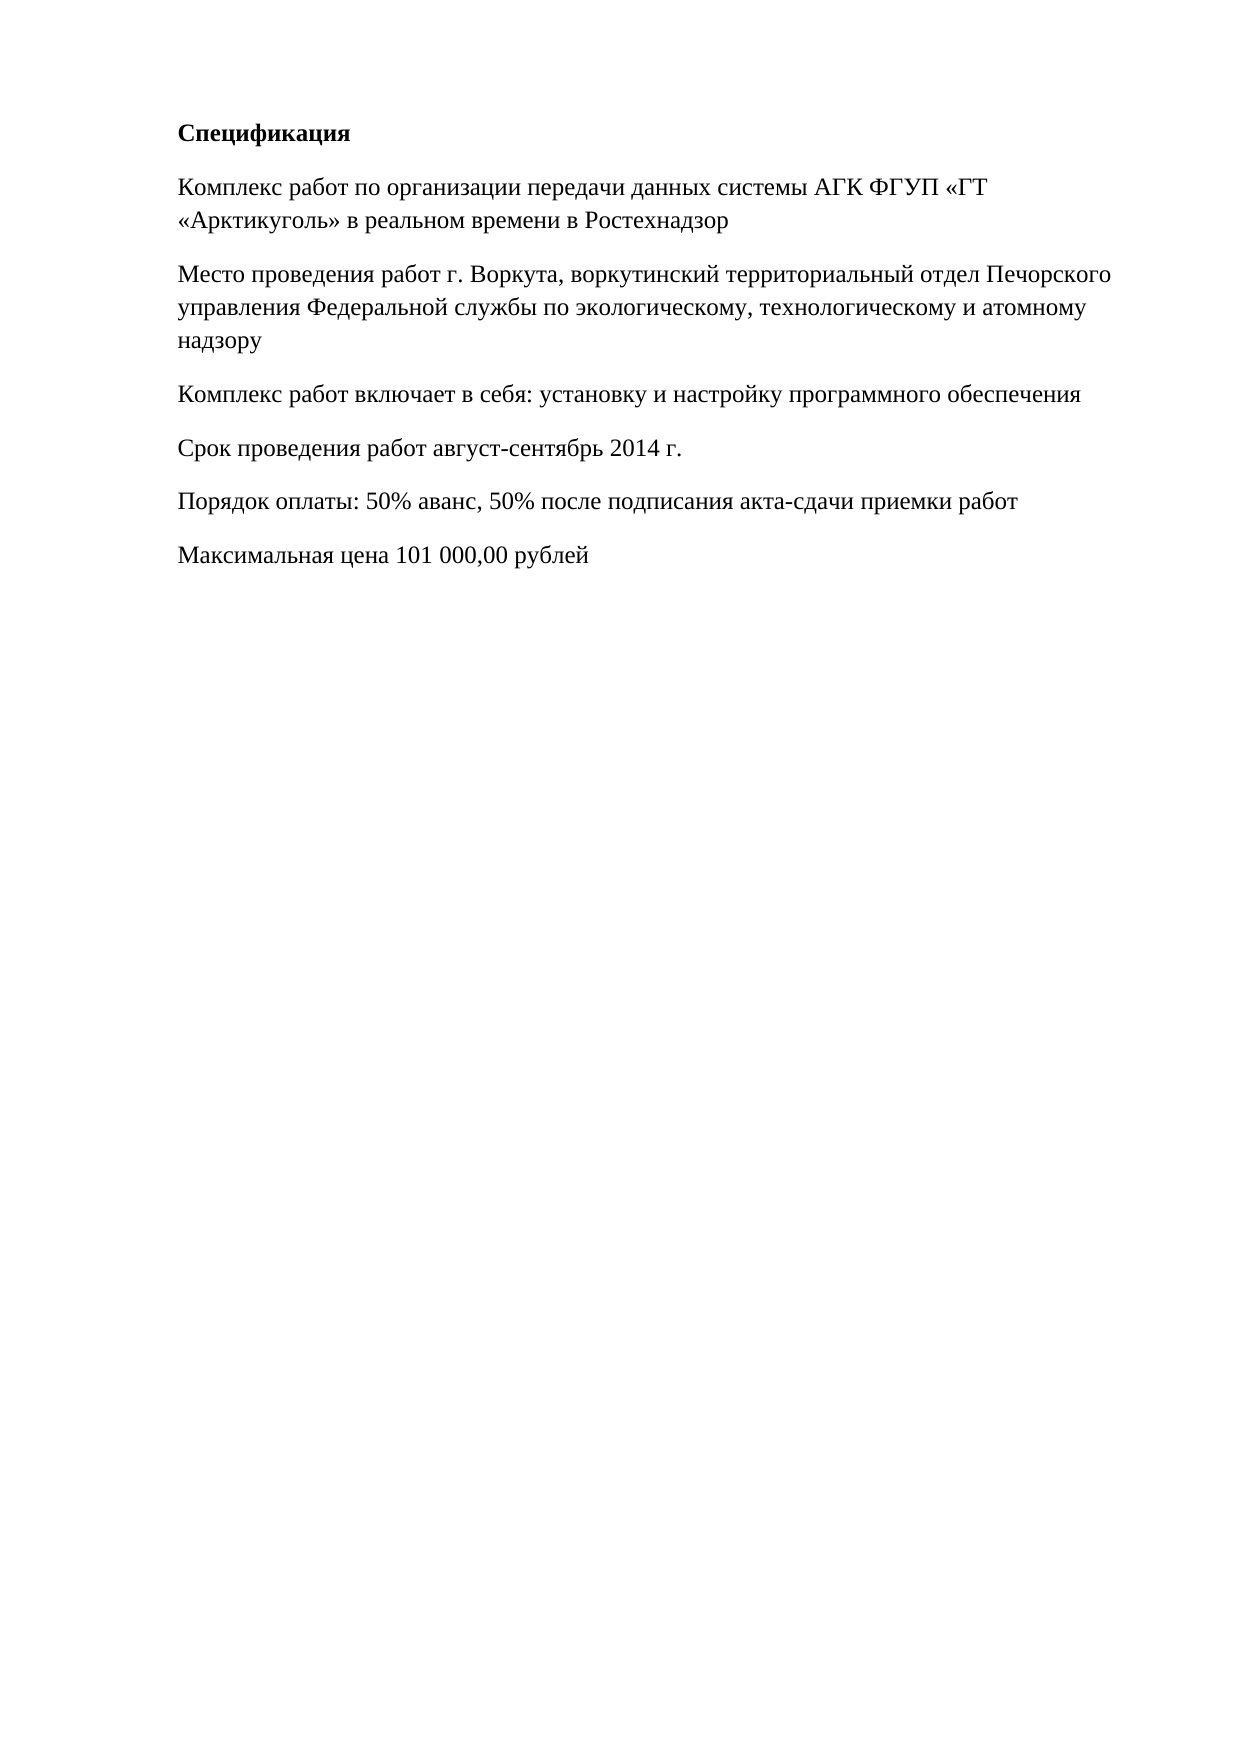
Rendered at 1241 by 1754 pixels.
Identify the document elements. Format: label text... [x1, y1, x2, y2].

text Спецификация [177, 118, 1152, 147]
text Максимальная цена 101 000,00 рублей [177, 540, 1152, 569]
text Комплекс работ включает в себя: установку и настройку программного обеспечения [177, 379, 1152, 407]
text Комплекс работ по организации передачи данных системы АГК ФГУП «ГТ «Арктикуголь» в реальном времени в Ростехнадзор [177, 172, 1152, 234]
text Порядок оплаты: 50% аванс, 50% после подписания акта-сдачи приемки работ [177, 486, 1152, 515]
text Срок проведения работ август-сентябрь 2014 г. [177, 433, 1152, 461]
text Место проведения работ г. Воркута, воркутинский территориальный отдел Печорского управления Федеральной службы по экологическому, технологическому и атомному надзору [177, 259, 1152, 354]
